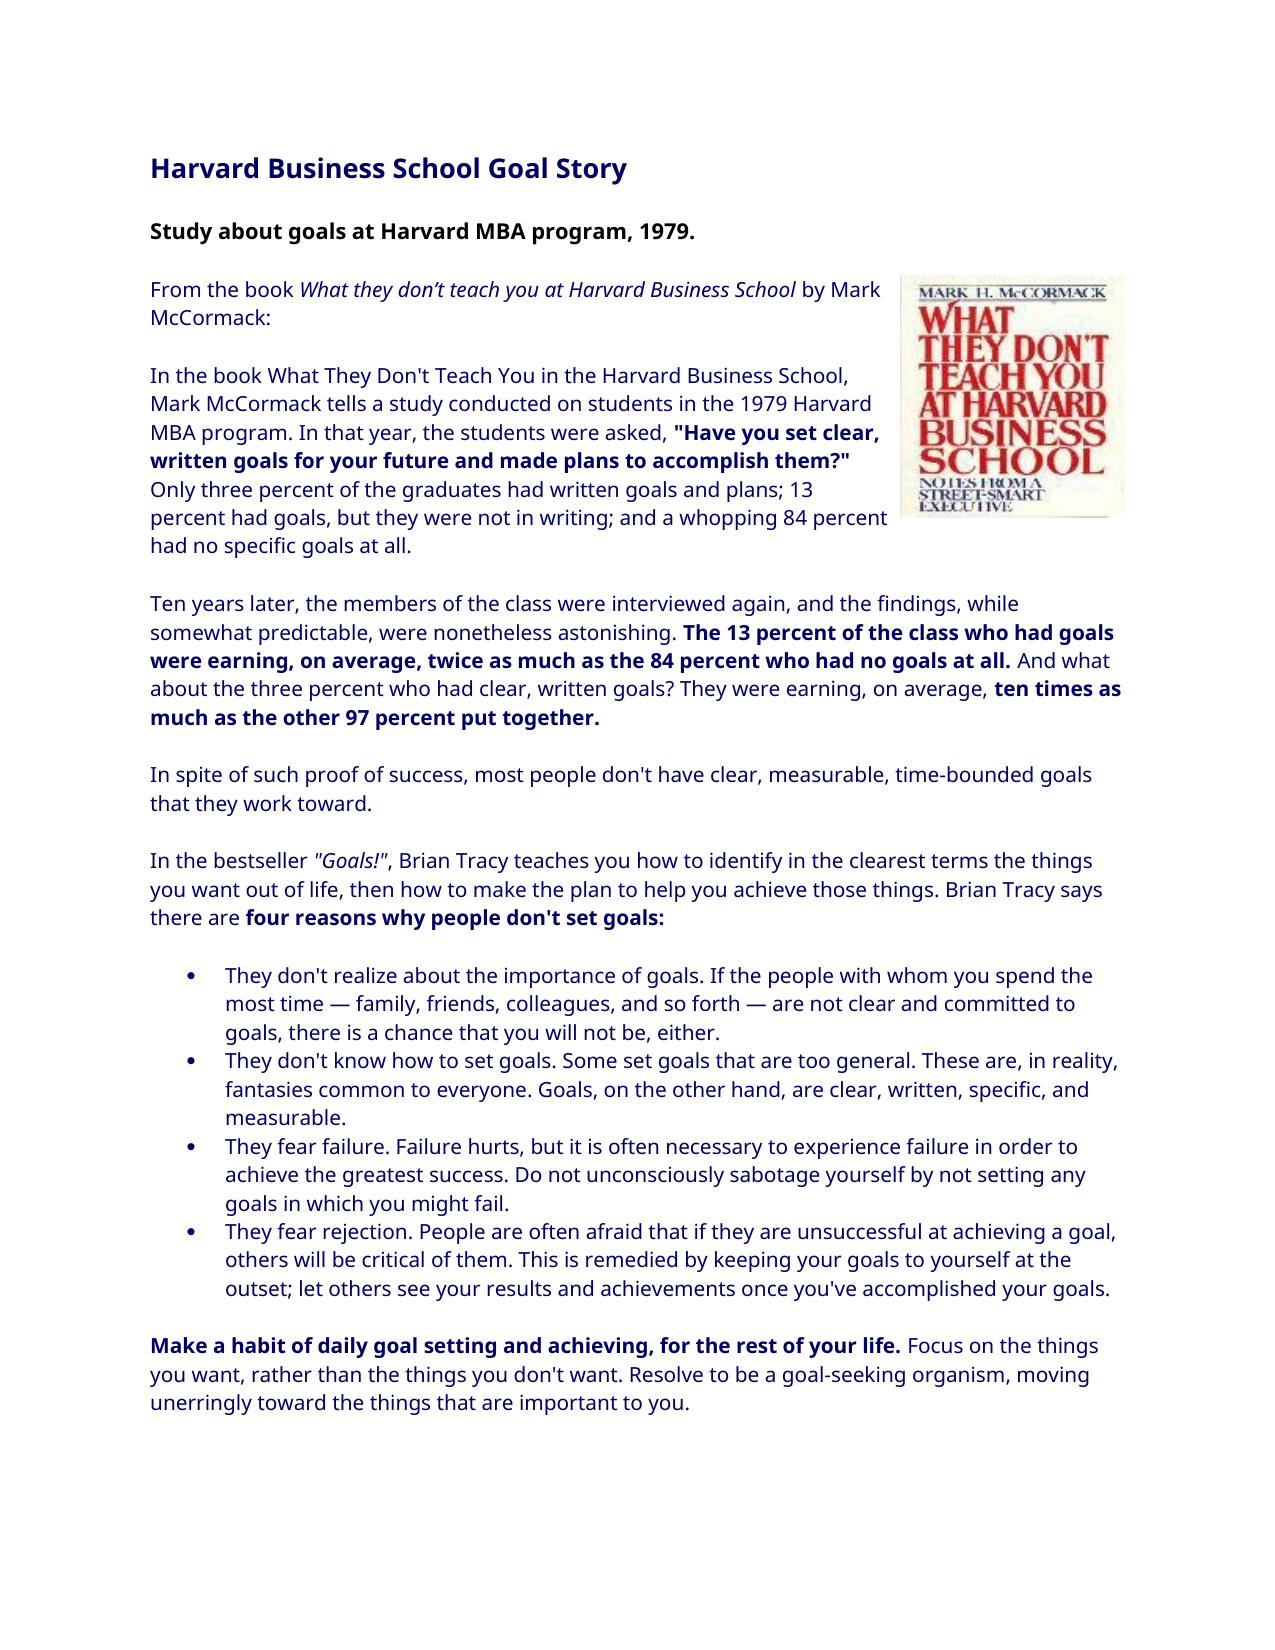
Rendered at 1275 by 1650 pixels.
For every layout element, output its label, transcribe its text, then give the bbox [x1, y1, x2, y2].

text Study about goals at Harvard MBA program, 1979. [150, 216, 1125, 246]
list They fear failure. Failure hurts, but it is often necessary to experience failure in order to achieve the greatest success. Do not unconsciously sabotage yourself by not setting any goals in which you might fail. [187, 1132, 1125, 1217]
list They don't realize about the importance of goals. If the people with whom you spend the most time — family, friends, colleagues, and so forth — are not clear and committed to goals, there is a chance that you will not be, either. [187, 961, 1125, 1046]
text In the bestseller "Goals!", Brian Tracy teaches you how to identify in the clearest terms the things you want out of life, then how to make the plan to help you achieve those things. Brian Tracy says there are four reasons why people don't set goals: [150, 847, 1125, 932]
text In the book What They Don't Teach You in the Harvard Business School, Mark McCormack tells a study conducted on students in the 1979 Harvard MBA program. In that year, the students were asked, "Have you set clear, written goals for your future and made plans to accomplish them?" Only three percent of the graduates had written goals and plans; 13 percent had goals, but they were not in writing; and a whopping 84 percent had no specific goals at all. [150, 361, 1125, 560]
text Harvard Business School Goal Story [150, 150, 1125, 187]
picture [900, 275, 1125, 518]
text Ten years later, the members of the class were interviewed again, and the findings, while somewhat predictable, were nonetheless astonishing. The 13 percent of the class who had goals were earning, on average, twice as much as the 84 percent who had no goals at all. And what about the three percent who had clear, written goals? They were earning, on average, ten times as much as the other 97 percent put together. [150, 589, 1125, 731]
text From the book What they don’t teach you at Harvard Business School by Mark McCormack: [150, 275, 900, 332]
list They fear rejection. People are often afraid that if they are unsuccessful at achieving a goal, others will be critical of them. This is remedied by keeping your goals to yourself at the outset; let others see your results and achievements once you've accomplished your goals. [187, 1217, 1125, 1302]
text Make a habit of daily goal setting and achieving, for the rest of your life. Focus on the things you want, rather than the things you don't want. Resolve to be a goal-seeking organism, moving unerringly toward the things that are important to you. [150, 1332, 1125, 1417]
list They don't know how to set goals. Some set goals that are too general. These are, in reality, fantasies common to everyone. Goals, on the other hand, are clear, written, specific, and measurable. [187, 1046, 1125, 1132]
text In spite of such proof of success, most people don't have clear, measurable, time-bounded goals that they work toward. [150, 761, 1125, 817]
